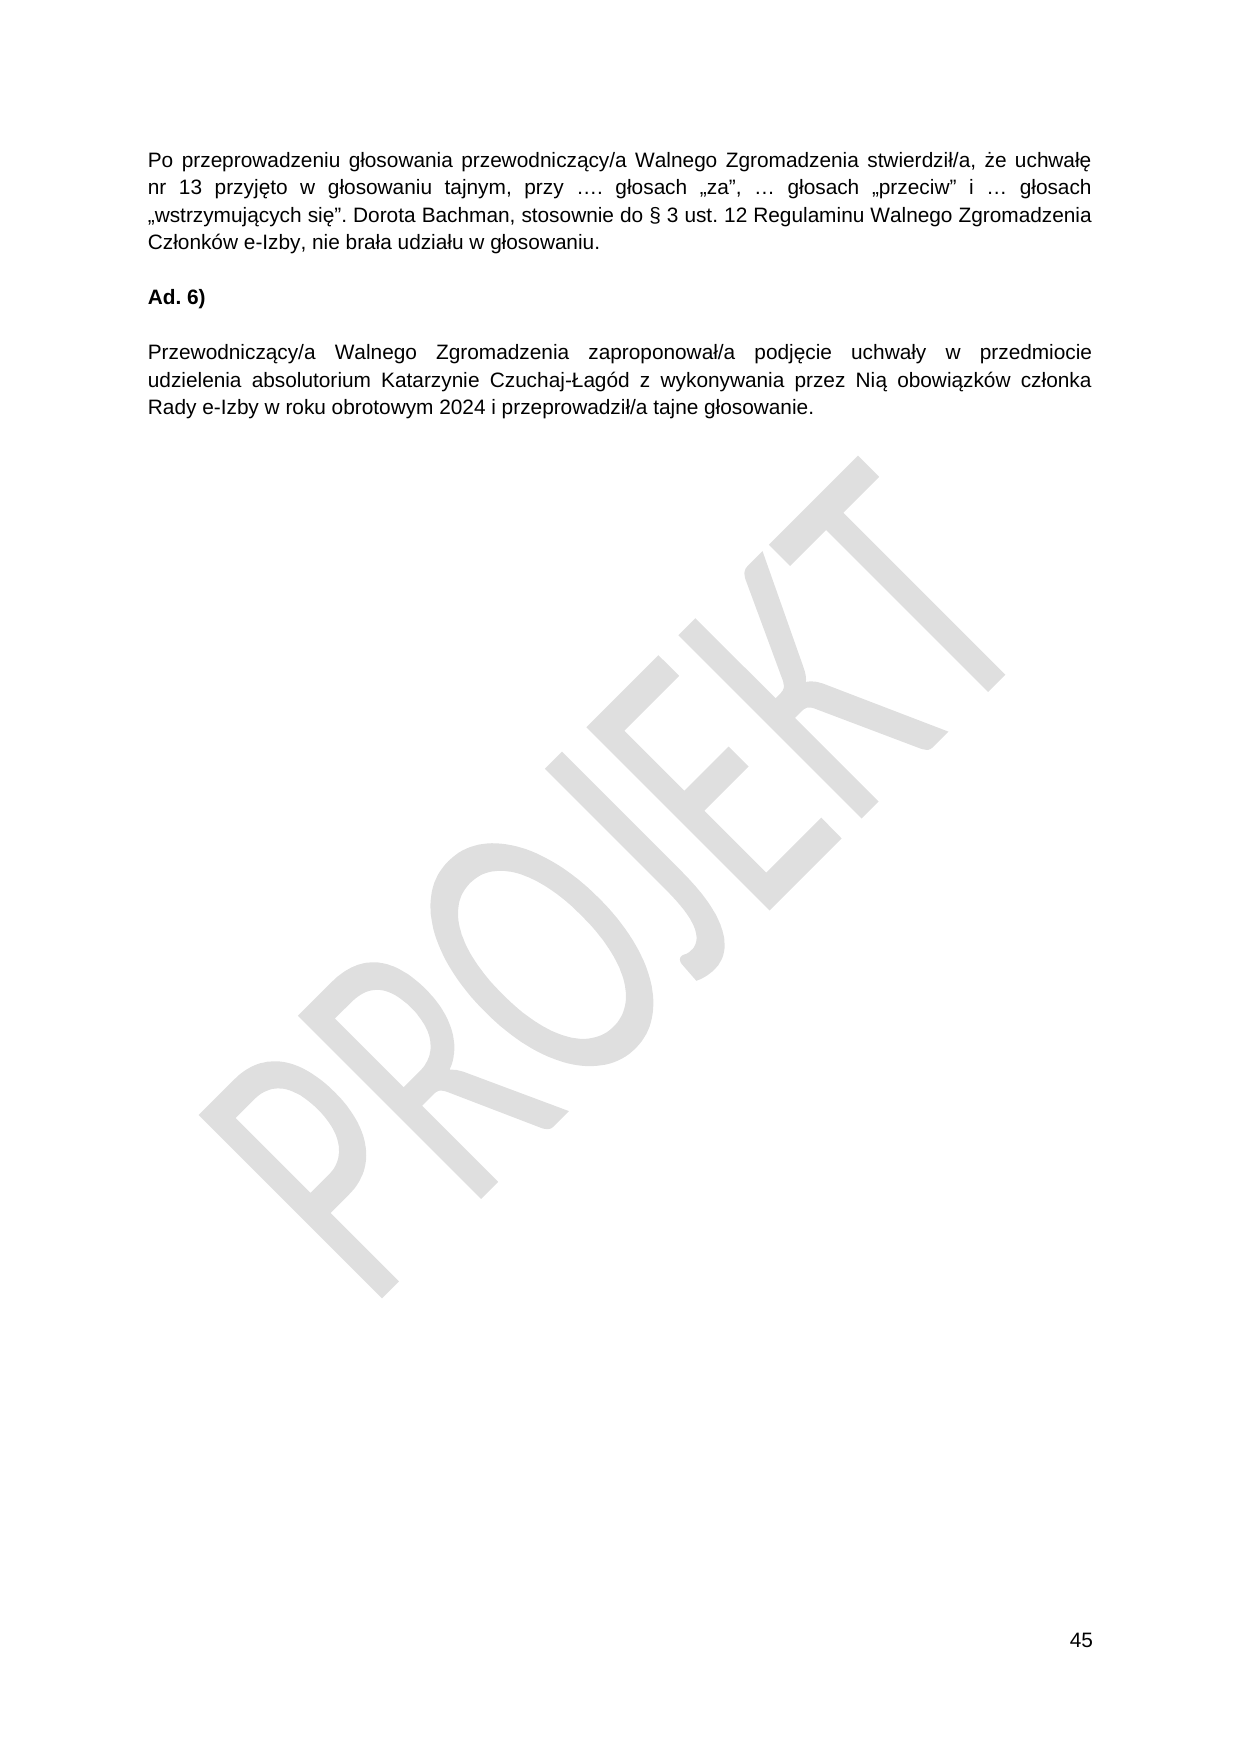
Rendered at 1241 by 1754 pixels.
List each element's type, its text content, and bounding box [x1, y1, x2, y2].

text Po przeprowadzeniu głosowania przewodniczący/a Walnego Zgromadzenia stwierdził/a, że uchwałę nr 13 przyjęto w głosowaniu tajnym, przy …. głosach „za”, … głosach „przeciw” i … głosach „wstrzymujących się”. Dorota Bachman, stosownie do § 3 ust. 12 Regulaminu Walnego Zgromadzenia Członków e-Izby, nie brała udziału w głosowaniu. [148, 148, 1093, 254]
text Ad. 6) [148, 285, 1093, 309]
text Przewodniczący/a Walnego Zgromadzenia zaproponował/a podjęcie uchwały w przedmiocie udzielenia absolutorium Katarzynie Czuchaj-Łagód z wykonywania przez Nią obowiązków członka Rady e-Izby w roku obrotowym 2024 i przeprowadził/a tajne głosowanie. [148, 340, 1093, 419]
